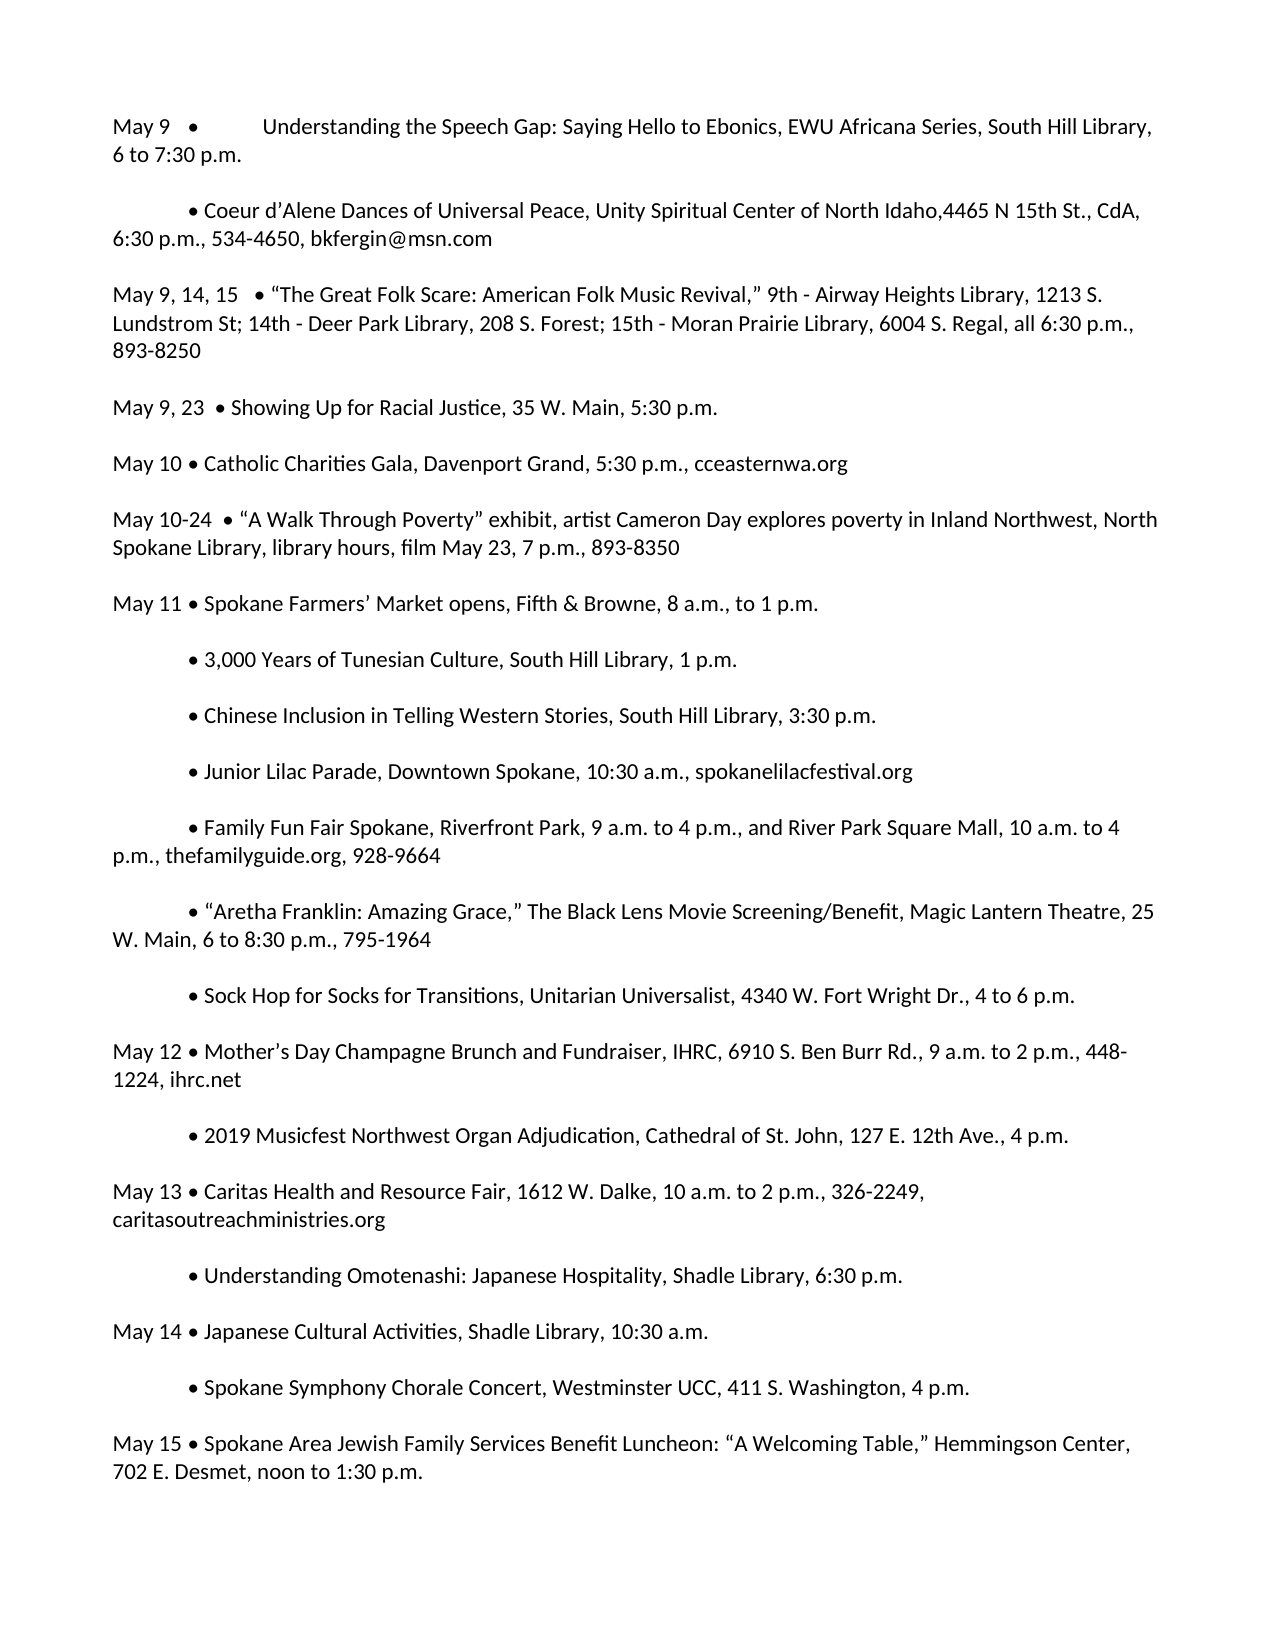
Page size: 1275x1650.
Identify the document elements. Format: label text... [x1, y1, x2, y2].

text • Spokane Symphony Chorale Concert, Westminster UCC, 411 S. Washington, 4 p.m. [112, 1373, 1162, 1401]
text • Chinese Inclusion in Telling Western Stories, South Hill Library, 3:30 p.m. [112, 701, 1162, 729]
text • Understanding Omotenashi: Japanese Hospitality, Shadle Library, 6:30 p.m. [112, 1261, 1162, 1289]
text May 12 • Mother’s Day Champagne Brunch and Fundraiser, IHRC, 6910 S. Ben Burr Rd., 9 a.m. to 2 p.m., 448-1224, ihrc.net [112, 1037, 1162, 1093]
text • 2019 Musicfest Northwest Organ Adjudication, Cathedral of St. John, 127 E. 12th Ave., 4 p.m. [112, 1121, 1162, 1149]
text May 9 • Understanding the Speech Gap: Saying Hello to Ebonics, EWU Africana Series, South Hill Library, 6 to 7:30 p.m. [112, 112, 1162, 168]
text • “Aretha Franklin: Amazing Grace,” The Black Lens Movie Screening/Benefit, Magic Lantern Theatre, 25 W. Main, 6 to 8:30 p.m., 795-1964 [112, 897, 1162, 953]
text May 13 • Caritas Health and Resource Fair, 1612 W. Dalke, 10 a.m. to 2 p.m., 326-2249, caritasoutreachministries.org [112, 1177, 1162, 1233]
text • Family Fun Fair Spokane, Riverfront Park, 9 a.m. to 4 p.m., and River Park Square Mall, 10 a.m. to 4 p.m., thefamilyguide.org, 928-9664 [112, 813, 1162, 869]
text May 11 • Spokane Farmers’ Market opens, Fifth & Browne, 8 a.m., to 1 p.m. [112, 589, 1162, 617]
text May 14 • Japanese Cultural Activities, Shadle Library, 10:30 a.m. [112, 1317, 1162, 1345]
text • Coeur d’Alene Dances of Universal Peace, Unity Spiritual Center of North Idaho,4465 N 15th St., CdA, 6:30 p.m., 534-4650, bkfergin@msn.com [112, 197, 1162, 253]
text May 15 • Spokane Area Jewish Family Services Benefit Luncheon: “A Welcoming Table,” Hemmingson Center, 702 E. Desmet, noon to 1:30 p.m. [112, 1429, 1162, 1486]
text May 9, 23 • Showing Up for Racial Justice, 35 W. Main, 5:30 p.m. [112, 393, 1162, 421]
text • Sock Hop for Socks for Transitions, Unitarian Universalist, 4340 W. Fort Wright Dr., 4 to 6 p.m. [112, 981, 1162, 1009]
text May 10-24 • “A Walk Through Poverty” exhibit, artist Cameron Day explores poverty in Inland Northwest, North Spokane Library, library hours, film May 23, 7 p.m., 893-8350 [112, 505, 1162, 561]
text • Junior Lilac Parade, Downtown Spokane, 10:30 a.m., spokanelilacfestival.org [112, 757, 1162, 785]
text May 10 • Catholic Charities Gala, Davenport Grand, 5:30 p.m., cceasternwa.org [112, 449, 1162, 477]
text May 9, 14, 15 • “The Great Folk Scare: American Folk Music Revival,” 9th - Airway Heights Library, 1213 S. Lundstrom St; 14th - Deer Park Library, 208 S. Forest; 15th - Moran Prairie Library, 6004 S. Regal, all 6:30 p.m., 893-8250 [112, 281, 1162, 365]
text • 3,000 Years of Tunesian Culture, South Hill Library, 1 p.m. [112, 645, 1162, 673]
